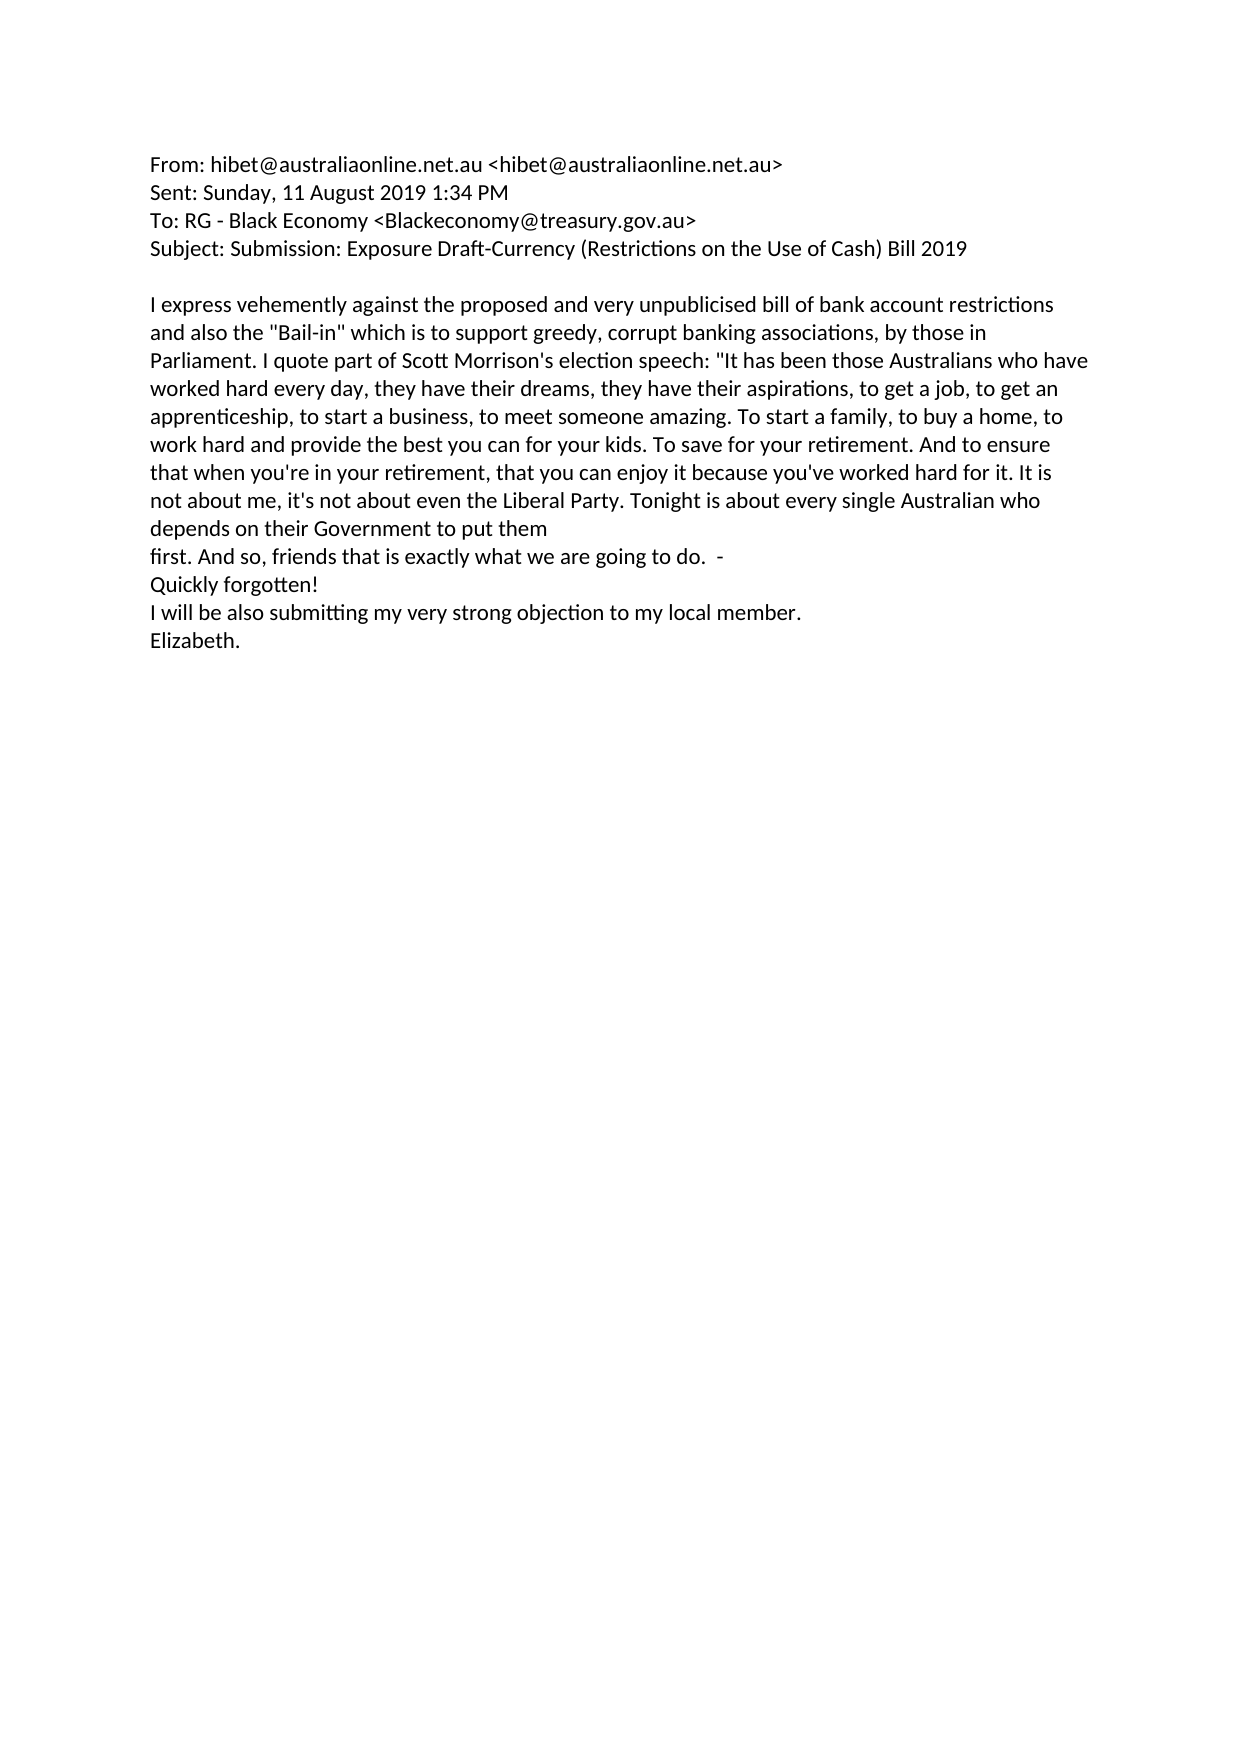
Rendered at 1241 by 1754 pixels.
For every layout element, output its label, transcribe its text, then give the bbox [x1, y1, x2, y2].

text I will be also submitting my very strong objection to my local member. [150, 598, 1090, 626]
text Elizabeth. [150, 626, 1090, 654]
text I express vehemently against the proposed and very unpublicised bill of bank account restrictions and also the "Bail-in" which is to support greedy, corrupt banking associations, by those in Parliament. I quote part of Scott Morrison's election speech: "It has been those Australians who have worked hard every day, they have their dreams, they have their aspirations, to get a job, to get an apprenticeship, to start a business, to meet someone amazing. To start a family, to buy a home, to work hard and provide the best you can for your kids. To save for your retirement. And to ensure that when you're in your retirement, that you can enjoy it because you've worked hard for it. It is not about me, it's not about even the Liberal Party. Tonight is about every single Australian who depends on their Government to put them [150, 290, 1090, 542]
text first. And so, friends that is exactly what we are going to do. - [150, 542, 1090, 570]
text Quickly forgotten! [150, 570, 1090, 598]
text From: hibet@australiaonline.net.au <hibet@australiaonline.net.au> Sent: Sunday, 11 August 2019 1:34 PM To: RG - Black Economy <Blackeconomy@treasury.gov.au> Subject: Submission: Exposure Draft-Currency (Restrictions on the Use of Cash) Bill 2019 [150, 150, 1090, 262]
